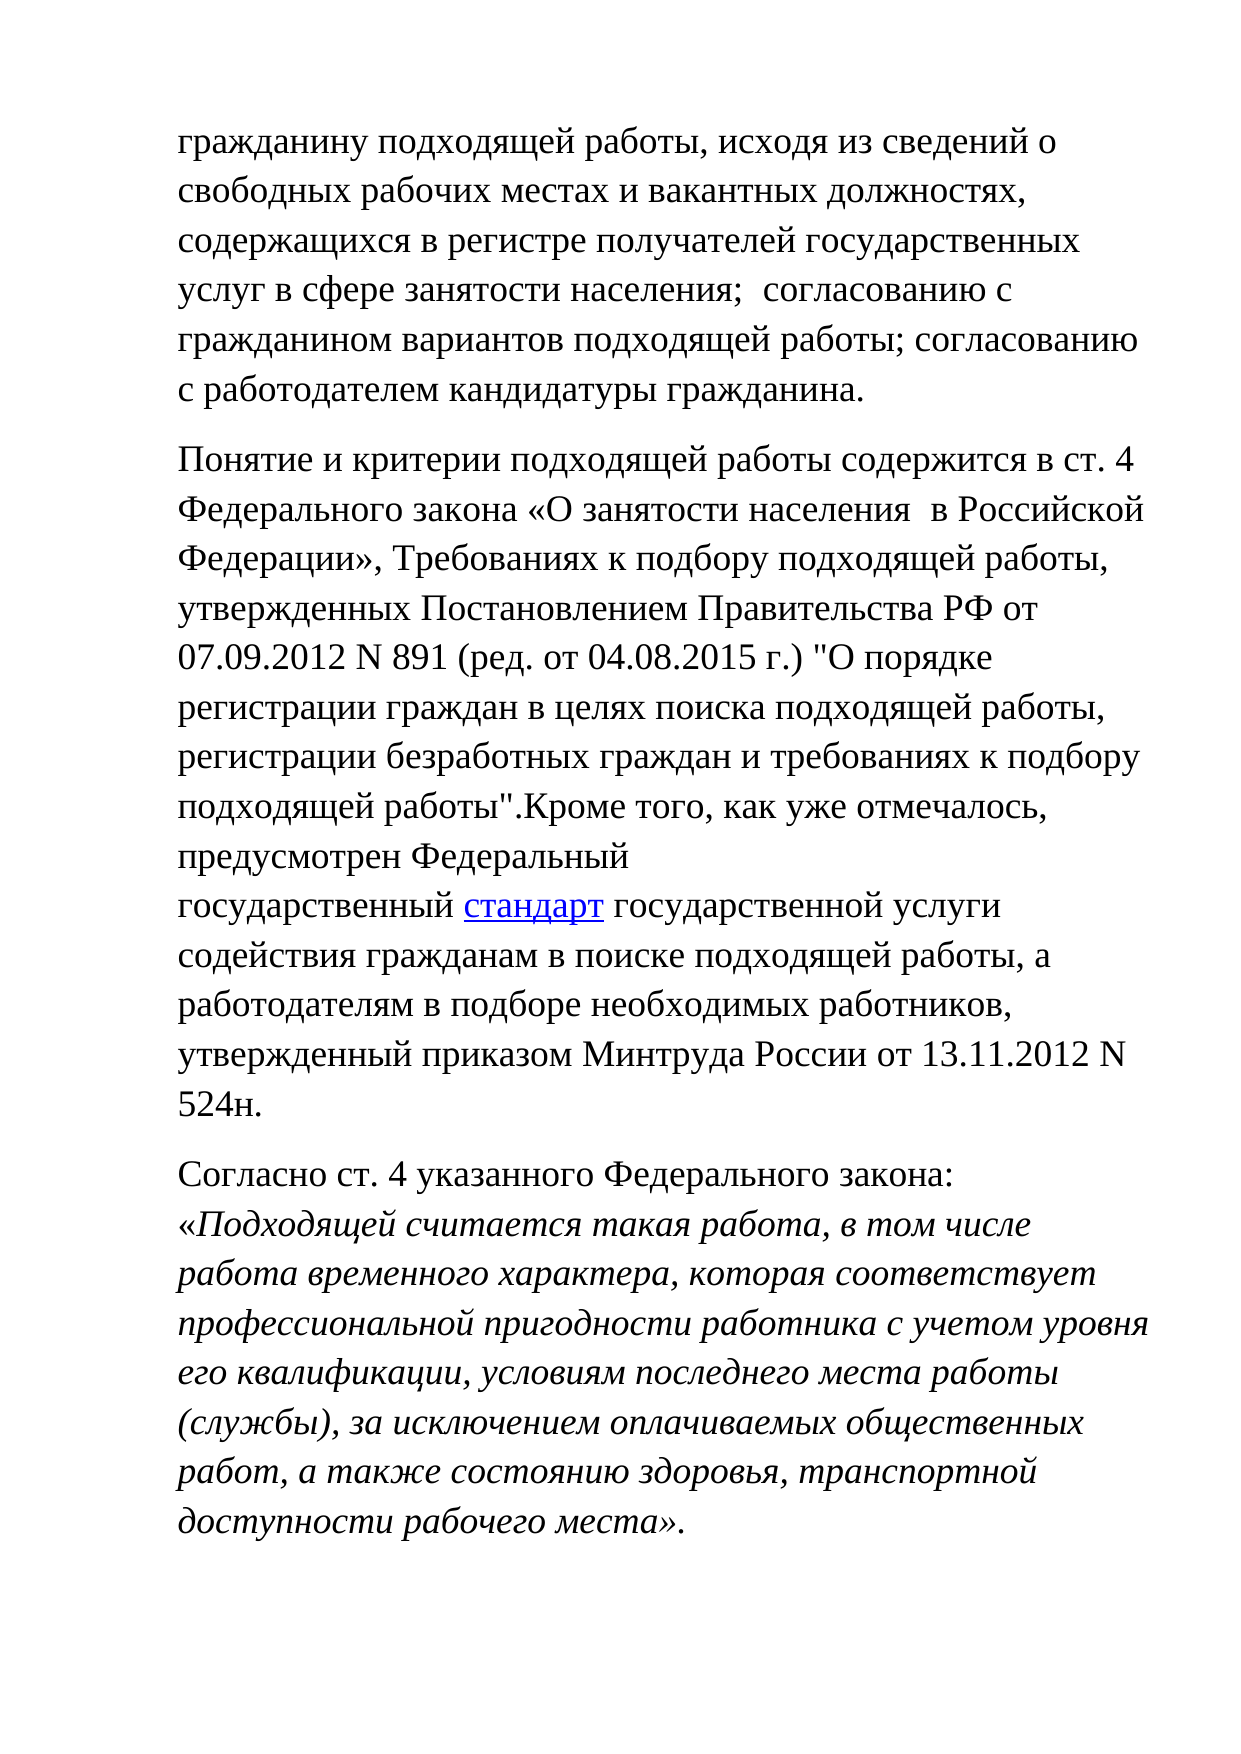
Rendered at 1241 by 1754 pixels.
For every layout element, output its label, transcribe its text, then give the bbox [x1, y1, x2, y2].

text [177, 118, 1152, 409]
text Согласно ст. 4 указанного Федерального закона: «Подходящей считается такая работа, в том числе работа временного характера, которая соответствует профессиональной пригодности работника с учетом уровня его квалификации, условиям последнего места работы (службы), за исключением оплачиваемых общественных работ, а также состоянию здоровья, транспортной доступности рабочего места». [177, 1151, 1152, 1542]
text Понятие и критерии подходящей работы содержится в ст. 4 Федерального закона «О занятости населения в Российской Федерации», Требованиях к подбору подходящей работы, утвержденных Постановлением Правительства РФ от 07.09.2012 N 891 (ред. от 04.08.2015 г.) "О порядке регистрации граждан в целях поиска подходящей работы, регистрации безработных граждан и требованиях к подбору подходящей работы".Кроме того, как уже отмечалось, предусмотрен Федеральный государственный стандарт государственной услуги содействия гражданам в поиске подходящей работы, а работодателям в подборе необходимых работников, утвержденный приказом Минтруда России от 13.11.2012 N 524н. [177, 436, 1152, 1124]
